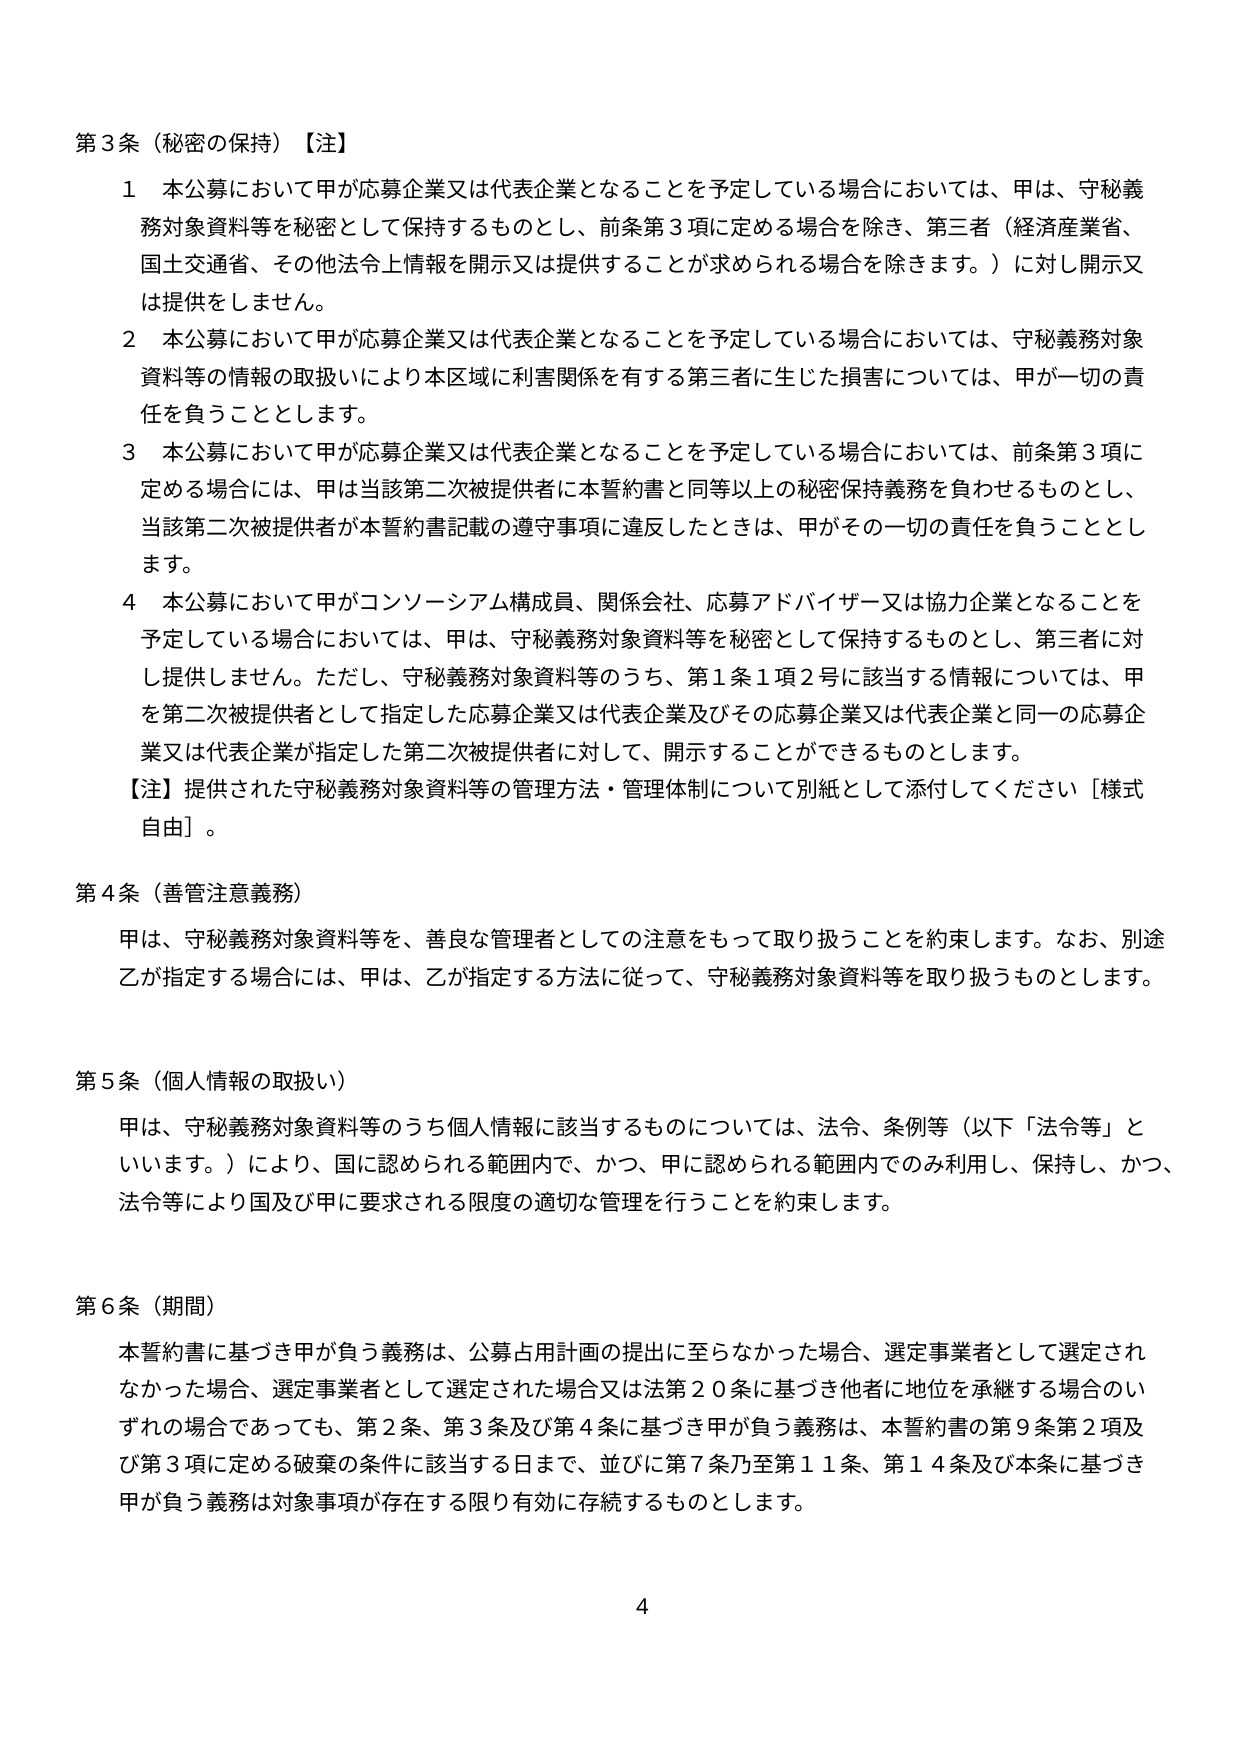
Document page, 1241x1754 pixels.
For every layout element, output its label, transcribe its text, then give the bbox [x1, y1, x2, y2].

text ３ 本公募において甲が応募企業又は代表企業となることを予定している場合においては、前条第３項に定める場合には、甲は当該第二次被提供者に本誓約書と同等以上の秘密保持義務を負わせるものとし、当該第二次被提供者が本誓約書記載の遵守事項に違反したときは、甲がその一切の責任を負うこととします。 [119, 432, 1165, 582]
subtitle 第６条（期間） [75, 1286, 1165, 1323]
text 【注】提供された守秘義務対象資料等の管理方法・管理体制について別紙として添付してください［様式自由］。 [119, 769, 1165, 844]
subtitle 第４条（善管注意義務） [75, 873, 1165, 911]
text 甲は、守秘義務対象資料等を、善良な管理者としての注意をもって取り扱うことを約束します。なお、別途乙が指定する場合には、甲は、乙が指定する方法に従って、守秘義務対象資料等を取り扱うものとします。 [119, 919, 1165, 994]
subtitle 第５条（個人情報の取扱い） [75, 1061, 1165, 1098]
text ４ 本公募において甲がコンソーシアム構成員、関係会社、応募アドバイザー又は協力企業となることを予定している場合においては、甲は、守秘義務対象資料等を秘密として保持するものとし、第三者に対し提供しません。ただし、守秘義務対象資料等のうち、第１条１項２号に該当する情報については、甲を第二次被提供者として指定した応募企業又は代表企業及びその応募企業又は代表企業と同一の応募企業又は代表企業が指定した第二次被提供者に対して、開示することができるものとします。 [119, 582, 1165, 769]
text １ 本公募において甲が応募企業又は代表企業となることを予定している場合においては、甲は、守秘義務対象資料等を秘密として保持するものとし、前条第３項に定める場合を除き、第三者（経済産業省、国土交通省、その他法令上情報を開示又は提供することが求められる場合を除きます。）に対し開示又は提供をしません。 [119, 169, 1165, 319]
text ２ 本公募において甲が応募企業又は代表企業となることを予定している場合においては、守秘義務対象資料等の情報の取扱いにより本区域に利害関係を有する第三者に生じた損害については、甲が一切の責任を負うこととします。 [119, 319, 1165, 432]
text 本誓約書に基づき甲が負う義務は、公募占用計画の提出に至らなかった場合、選定事業者として選定されなかった場合、選定事業者として選定された場合又は法第２０条に基づき他者に地位を承継する場合のいずれの場合であっても、第２条、第３条及び第４条に基づき甲が負う義務は、本誓約書の第９条第２項及び第３項に定める破棄の条件に該当する日まで、並びに第７条乃至第１１条、第１４条及び本条に基づき甲が負う義務は対象事項が存在する限り有効に存続するものとします。 [119, 1332, 1165, 1519]
text 甲は、守秘義務対象資料等のうち個人情報に該当するものについては、法令、条例等（以下「法令等」といいます。）により、国に認められる範囲内で、かつ、甲に認められる範囲内でのみ利用し、保持し、かつ、法令等により国及び甲に要求される限度の適切な管理を行うことを約束します。 [119, 1107, 1165, 1219]
subtitle 第３条（秘密の保持）【注】 [75, 123, 1165, 161]
